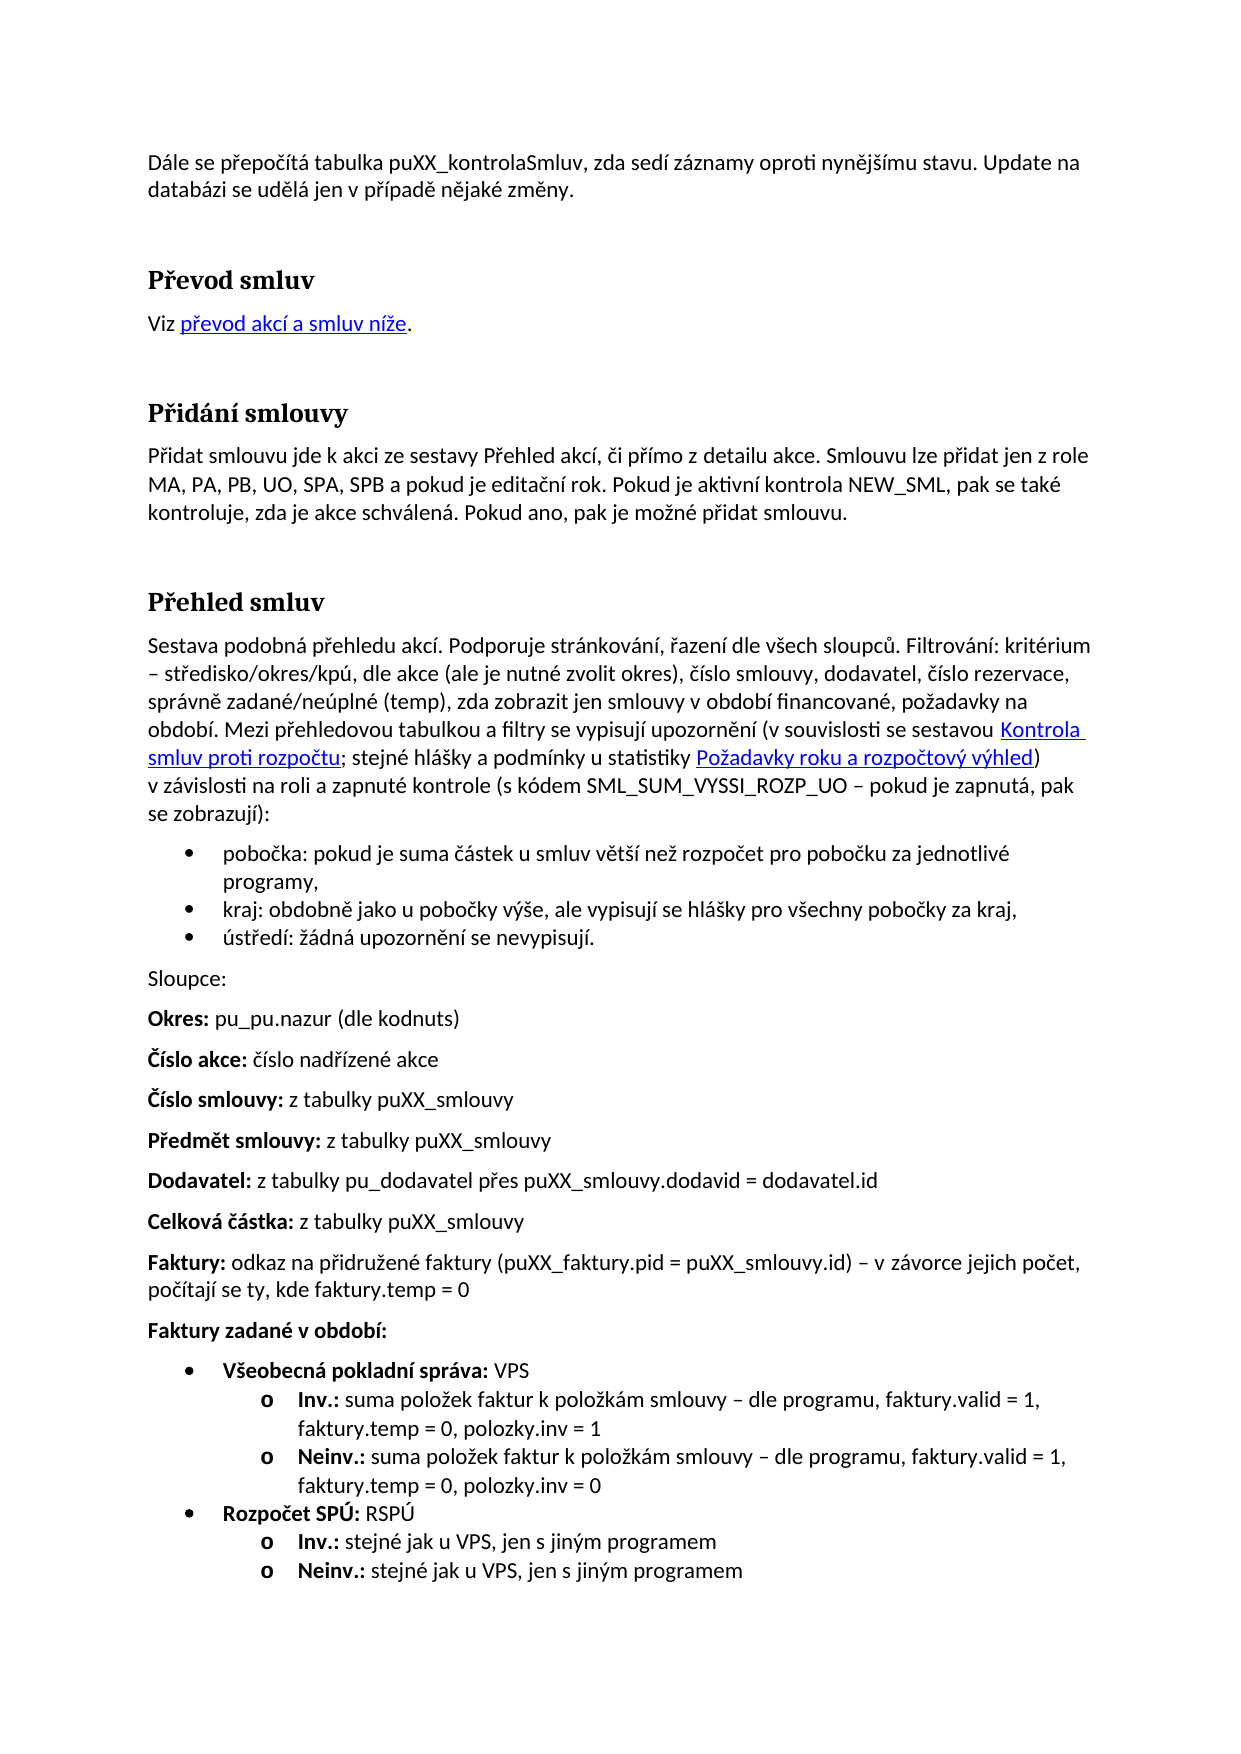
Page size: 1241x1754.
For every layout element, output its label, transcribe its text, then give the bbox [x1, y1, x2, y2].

text Viz převod akcí a smluv níže. [148, 309, 1093, 337]
list Inv.: suma položek faktur k položkám smlouvy – dle programu, faktury.valid = 1, faktury.temp = 0, polozky.inv = 1 [260, 1385, 1093, 1442]
text Předmět smlouvy: z tabulky puXX_smlouvy [148, 1126, 1093, 1154]
text Sestava podobná přehledu akcí. Podporuje stránkování, řazení dle všech sloupců. Filtrování: kritérium – středisko/okres/kpú, dle akce (ale je nutné zvolit okres), číslo smlouvy, dodavatel, číslo rezervace, správně zadané/neúplné (temp), zda zobrazit jen smlouvy v období financované, požadavky na období. Mezi přehledovou tabulkou a filtry se vypisují upozornění (v souvislosti se sestavou Kontrola smluv proti rozpočtu; stejné hlášky a podmínky u statistiky Požadavky roku a rozpočtový výhled) v závislosti na roli a zapnuté kontrole (s kódem SML_SUM_VYSSI_ROZP_UO – pokud je zapnutá, pak se zobrazují): [148, 631, 1093, 827]
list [260, 1527, 1093, 1556]
list pobočka: pokud je suma částek u smluv větší než rozpočet pro pobočku za jednotlivé programy, [185, 839, 1093, 895]
text Sloupce: [148, 964, 1093, 992]
text Celková částka: z tabulky puXX_smlouvy [148, 1207, 1093, 1235]
subtitle Převod smluv [148, 265, 1093, 296]
text Dodavatel: z tabulky pu_dodavatel přes puXX_smlouvy.dodavid = dodavatel.id [148, 1167, 1093, 1194]
subtitle Přehled smluv [148, 587, 1093, 618]
list ústředí: žádná upozornění se nevypisují. [185, 923, 1093, 951]
text Číslo akce: číslo nadřízené akce [148, 1045, 1093, 1073]
list Všeobecná pokladní správa: VPS [185, 1357, 1093, 1385]
text Faktury: odkaz na přidružené faktury (puXX_faktury.pid = puXX_smlouvy.id) – v závorce jejich počet, počítají se ty, kde faktury.temp = 0 [148, 1248, 1093, 1304]
list kraj: obdobně jako u pobočky výše, ale vypisují se hlášky pro všechny pobočky za kraj, [185, 895, 1093, 923]
list Rozpočet SPÚ: RSPÚ [185, 1499, 1093, 1527]
text Číslo smlouvy: z tabulky puXX_smlouvy [148, 1086, 1093, 1113]
list Neinv.: suma položek faktur k položkám smlouvy – dle programu, faktury.valid = 1, faktury.temp = 0, polozky.inv = 0 [260, 1442, 1093, 1499]
text Okres: pu_pu.nazur (dle kodnuts) [148, 1004, 1093, 1032]
subtitle Přidání smlouvy [148, 398, 1093, 429]
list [260, 1556, 1093, 1585]
text Dále se přepočítá tabulka puXX_kontrolaSmluv, zda sedí záznamy oproti nynějšímu stavu. Update na databázi se udělá jen v případě nějaké změny. [148, 148, 1093, 204]
text Přidat smlouvu jde k akci ze sestavy Přehled akcí, či přímo z detailu akce. Smlouvu lze přidat jen z role MA, PA, PB, UO, SPA, SPB a pokud je editační rok. Pokud je aktivní kontrola NEW_SML, pak se také kontroluje, zda je akce schválená. Pokud ano, pak je možné přidat smlouvu. [148, 442, 1093, 526]
text Faktury zadané v období: [148, 1316, 1093, 1344]
